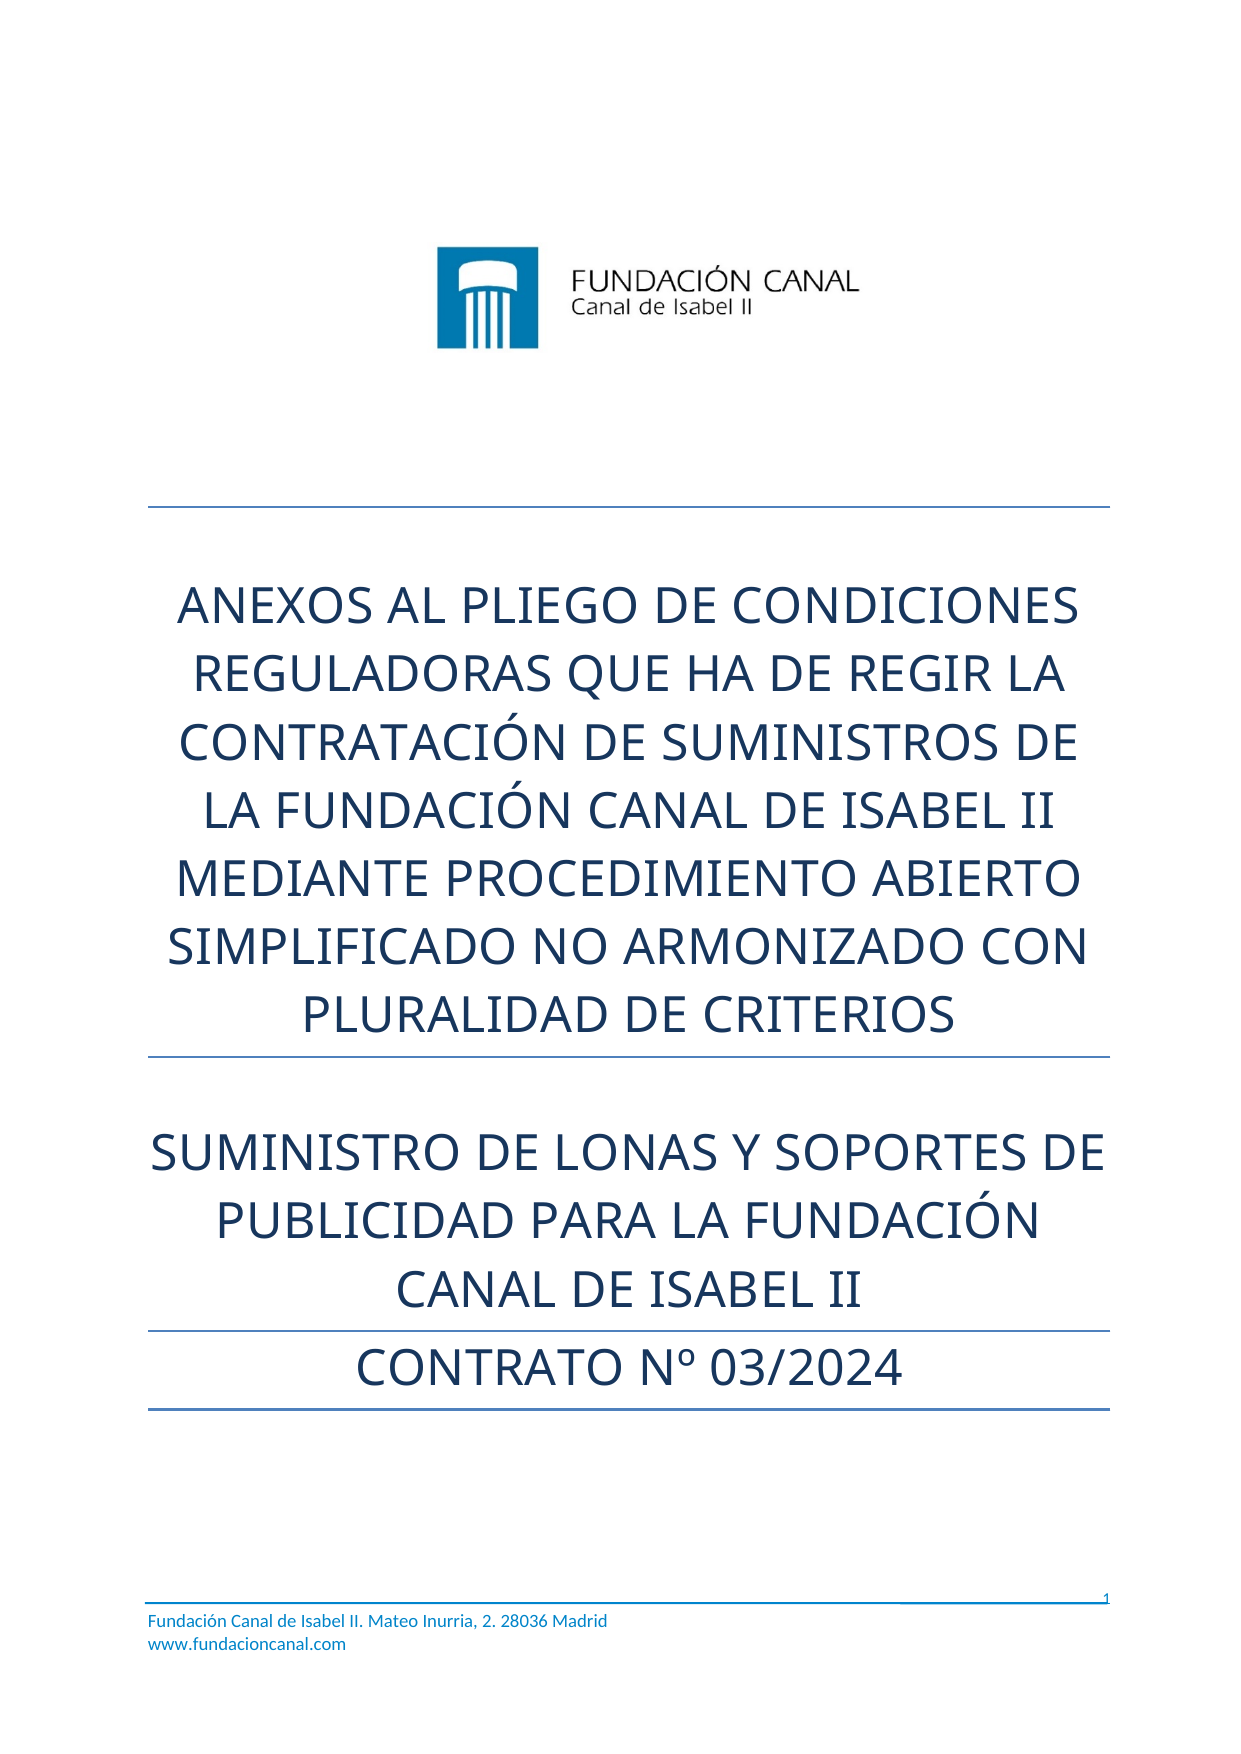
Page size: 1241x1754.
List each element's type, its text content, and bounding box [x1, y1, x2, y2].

title ANEXOS AL PLIEGO DE CONDICIONES REGULADORAS QUE HA DE REGIR LA CONTRATACIÓN DE SUMINISTROS DE LA FUNDACIÓN CANAL DE ISABEL II MEDIANTE PROCEDIMIENTO ABIERTO SIMPLIFICADO NO ARMONIZADO CON PLURALIDAD DE CRITERIOS [148, 570, 1110, 1056]
picture [417, 242, 879, 353]
title CONTRATO Nº 03/2024 [148, 1332, 1110, 1408]
title SUMINISTRO DE LONAS Y SOPORTES DE PUBLICIDAD PARA LA FUNDACIÓN CANAL DE ISABEL II [148, 1117, 1110, 1330]
